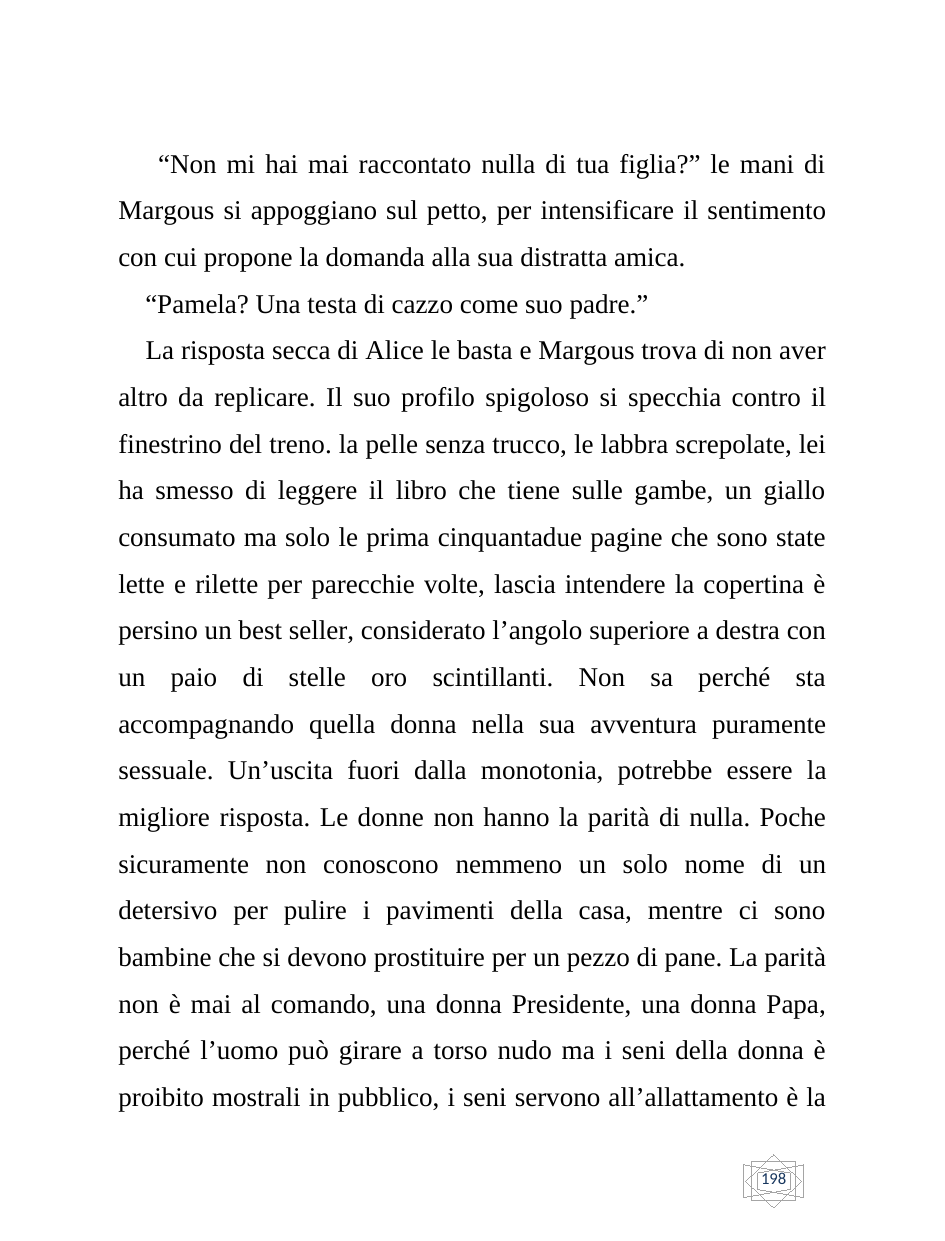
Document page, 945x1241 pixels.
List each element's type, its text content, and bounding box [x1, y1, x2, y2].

text “Non mi hai mai raccontato nulla di tua figlia?” le mani di Margous si appoggiano sul petto, per intensificare il sentimento con cui propone la domanda alla sua distratta amica. [118, 148, 827, 272]
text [118, 334, 827, 1112]
text “Pamela? Una testa di cazzo come suo padre.” [118, 288, 827, 319]
